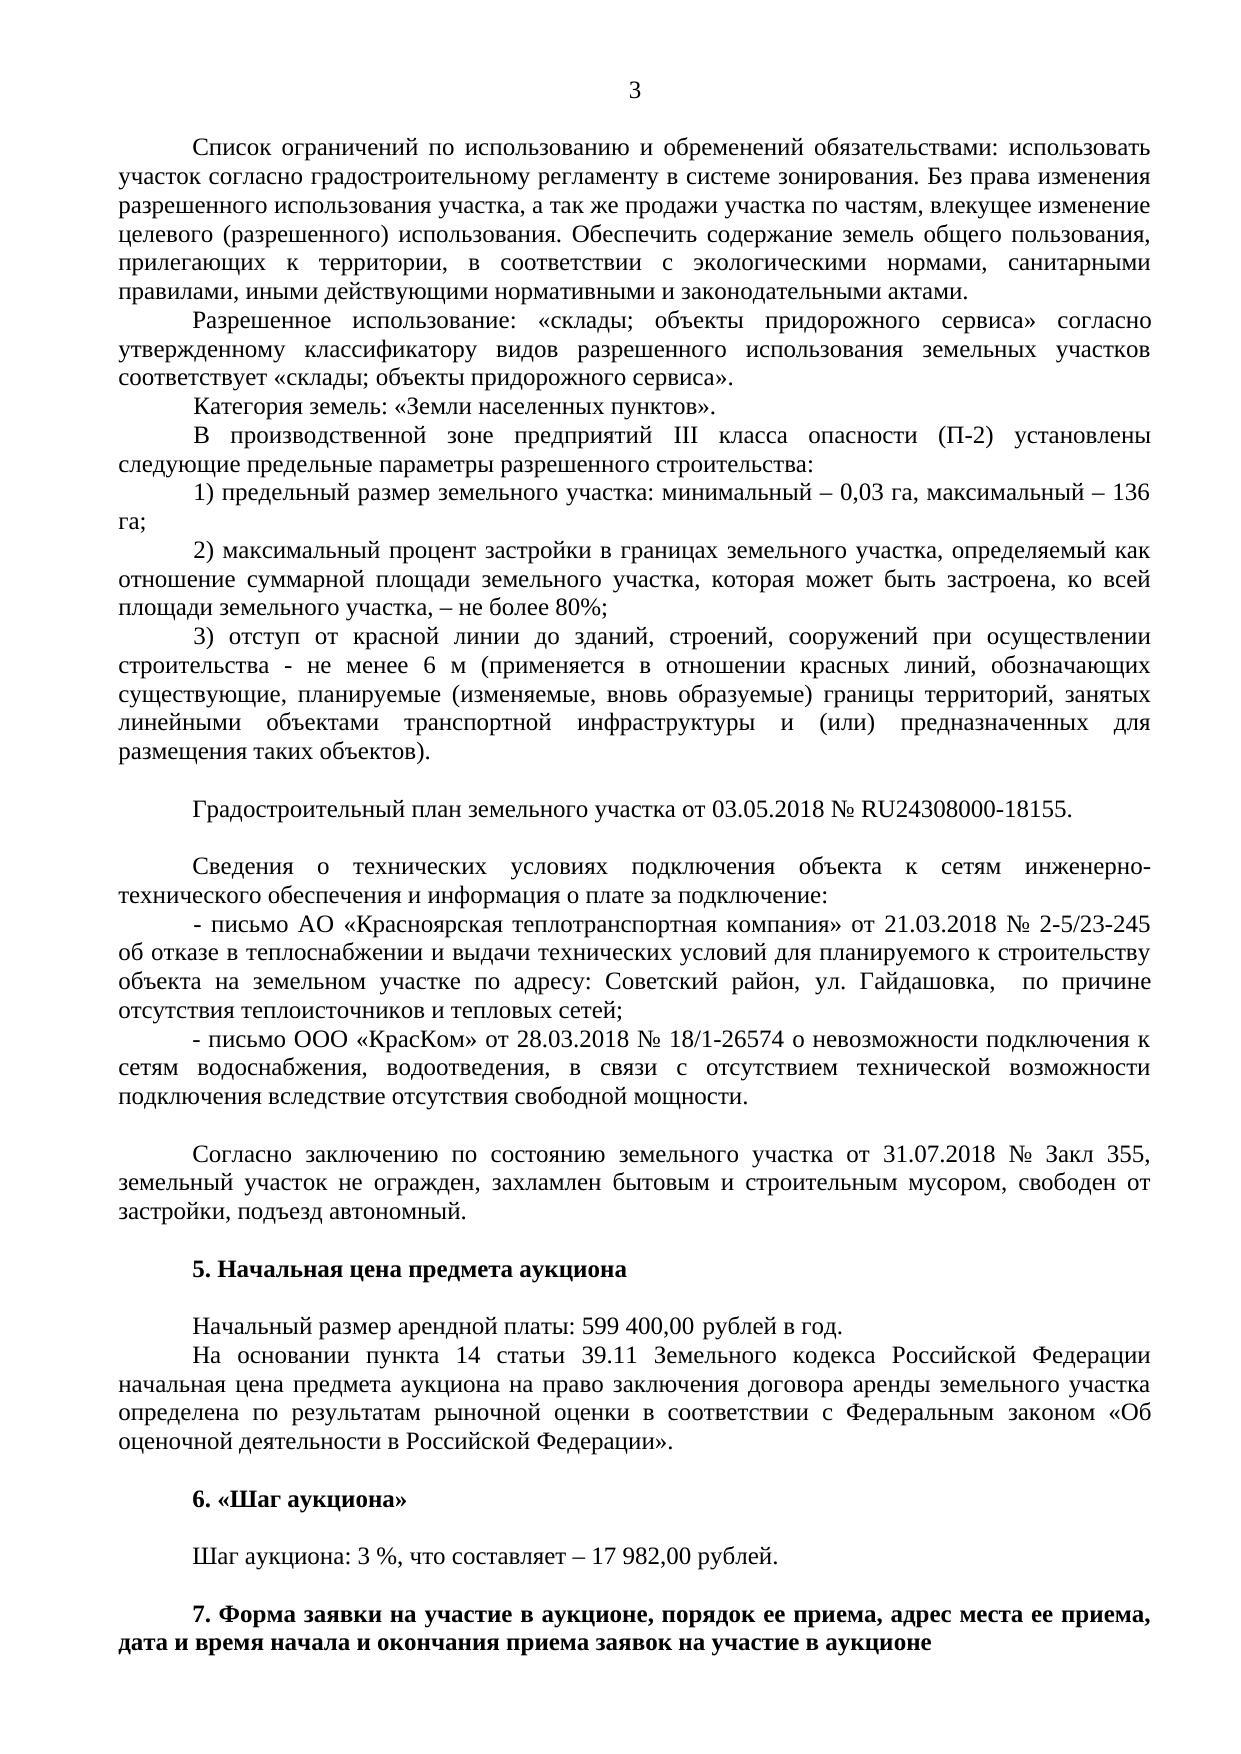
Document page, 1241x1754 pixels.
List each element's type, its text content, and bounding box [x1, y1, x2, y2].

text Шаг аукциона: 3 %, что составляет – 17 982,00 рублей. [118, 1541, 1152, 1570]
text В производственной зоне предприятий III класса опасности (П-2) установлены следующие предельные параметры разрешенного строительства: [118, 420, 1152, 477]
text - письмо АО «Красноярская теплотранспортная компания» от 21.03.2018 № 2-5/23-245 об отказе в теплоснабжении и выдачи технических условий для планируемого к строительству объекта на земельном участке по адресу: Советский район, ул. Гайдашовка, по причине отсутствия теплоисточников и тепловых сетей; [118, 909, 1152, 1024]
text 6. «Шаг аукциона» [118, 1484, 1152, 1512]
text 2) максимальный процент застройки в границах земельного участка, определяемый как отношение суммарной площади земельного участка, которая может быть застроена, ко всей площади земельного участка, – не более 80%; [118, 535, 1152, 621]
text 7. Форма заявки на участие в аукционе, порядок ее приема, адрес места ее приема, дата и время начала и окончания приема заявок на участие в аукционе [118, 1599, 1152, 1656]
text Разрешенное использование: «склады; объекты придорожного сервиса» согласно утвержденному классификатору видов разрешенного использования земельных участков соответствует «склады; объекты придорожного сервиса». [118, 305, 1152, 391]
text Категория земель: «Земли населенных пунктов». [118, 391, 1152, 420]
text 5. Начальная цена предмета аукциона [118, 1254, 1152, 1282]
text Согласно заключению по состоянию земельного участка от 31.07.2018 № Закл 355, земельный участок не огражден, захламлен бытовым и строительным мусором, свободен от застройки, подъезд автономный. [118, 1139, 1152, 1225]
text 1) предельный размер земельного участка: минимальный – 0,03 га, максимальный – 136 га; [118, 477, 1152, 535]
text 3) отступ от красной линии до зданий, строений, сооружений при осуществлении строительства - не менее 6 м (применяется в отношении красных линий, обозначающих существующие, планируемые (изменяемые, вновь образуемые) границы территорий, занятых линейными объектами транспортной инфраструктуры и (или) предназначенных для размещения таких объектов). [118, 621, 1152, 765]
text На основании пункта 14 статьи 39.11 Земельного кодекса Российской Федерации начальная цена предмета аукциона на право заключения договора аренды земельного участка определена по результатам рыночной оценки в соответствии с Федеральным законом «Об оценочной деятельности в Российской Федерации». [118, 1340, 1152, 1455]
text - письмо ООО «КрасКом» от 28.03.2018 № 18/1-26574 о невозможности подключения к сетям водоснабжения, водоотведения, в связи с отсутствием технической возможности подключения вследствие отсутствия свободной мощности. [118, 1024, 1152, 1110]
text Список ограничений по использованию и обременений обязательствами: использовать участок согласно градостроительному регламенту в системе зонирования. Без права изменения разрешенного использования участка, а так же продажи участка по частям, влекущее изменение целевого (разрешенного) использования. Обеспечить содержание земель общего пользования, прилегающих к территории, в соответствии с экологическими нормами, санитарными правилами, иными действующими нормативными и законодательными актами. [118, 132, 1152, 305]
text Сведения о технических условиях подключения объекта к сетям инженерно-технического обеспечения и информация о плате за подключение: [118, 851, 1152, 909]
text Начальный размер арендной платы: 599 400,00 рублей в год. [118, 1311, 1152, 1340]
text Градостроительный план земельного участка от 03.05.2018 № RU24308000-18155. [118, 794, 1152, 822]
